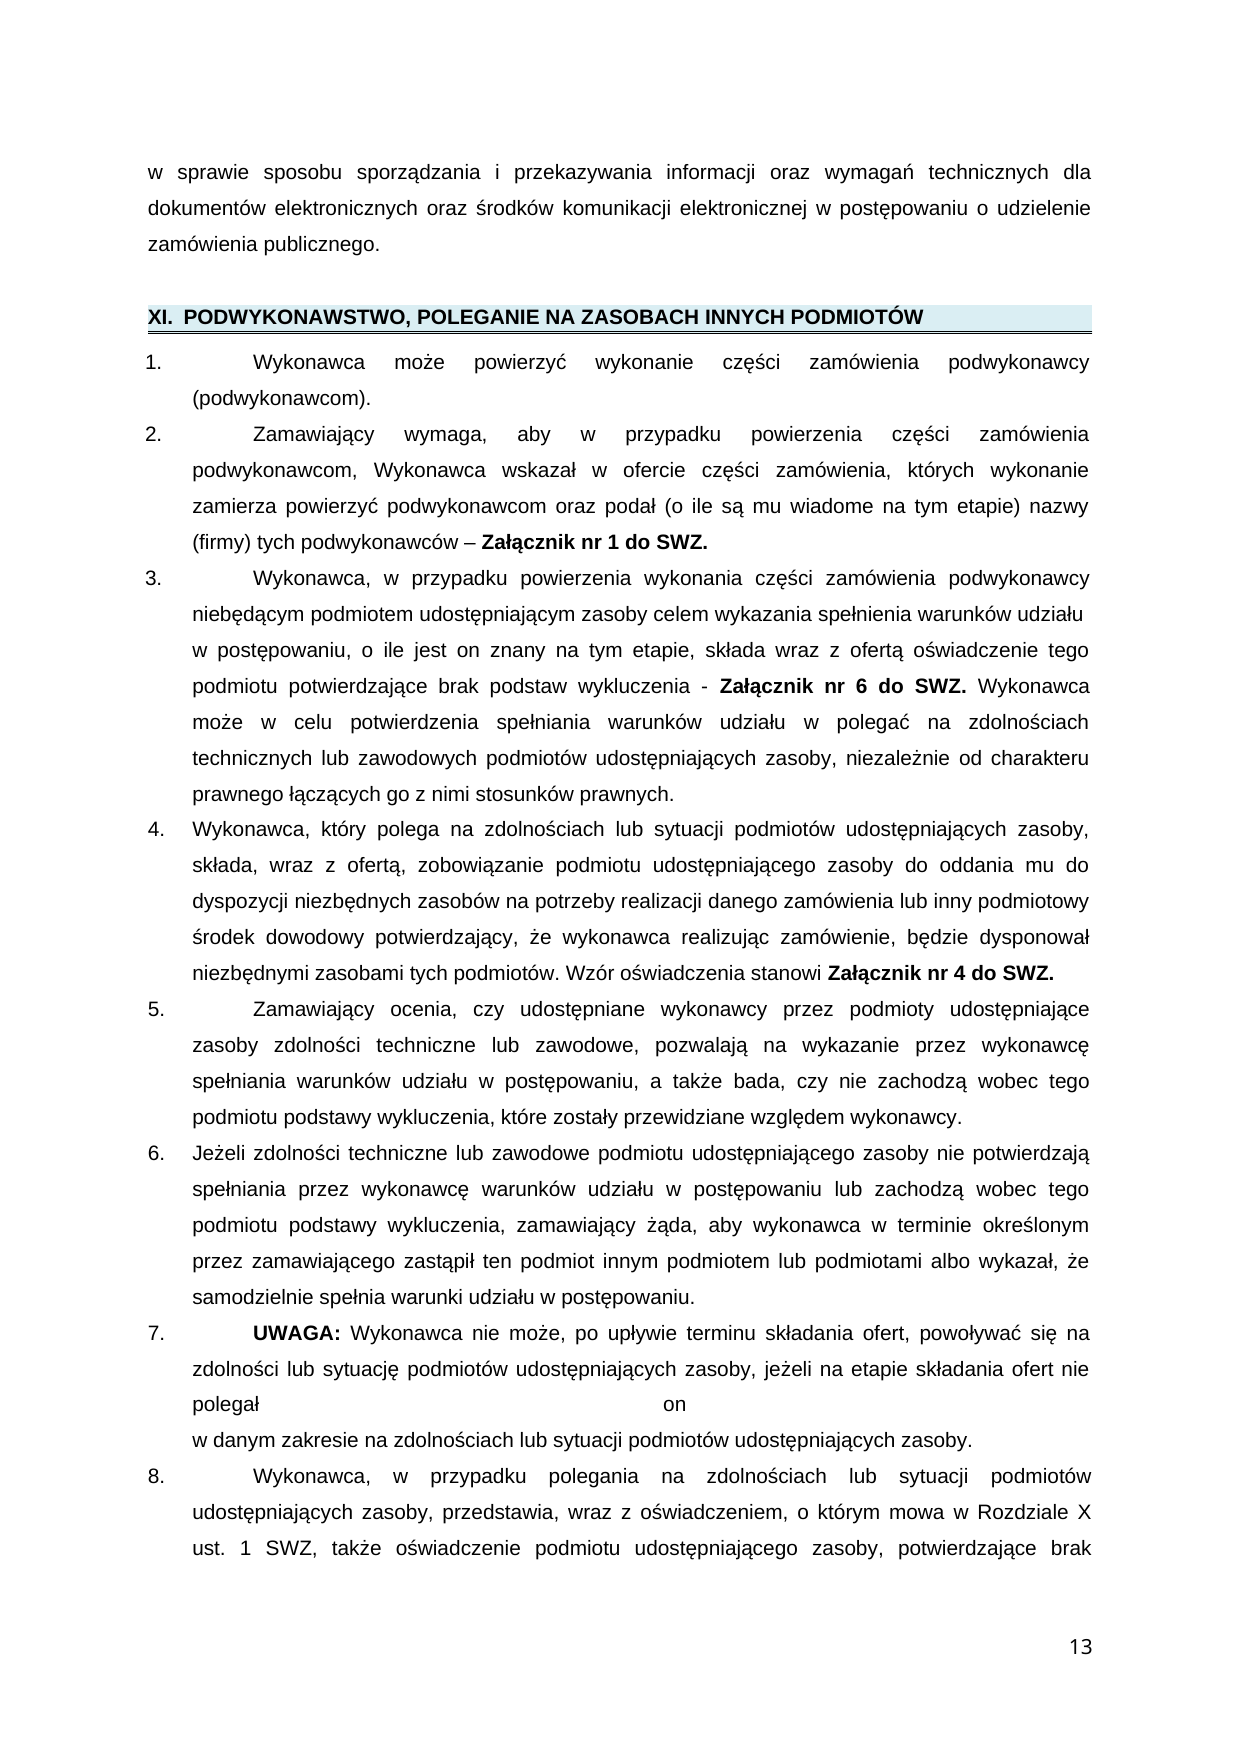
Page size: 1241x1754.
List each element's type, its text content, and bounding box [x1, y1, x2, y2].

list Zamawiający wymaga, aby w przypadku powierzenia części zamówienia podwykonawcom, Wykonawca wskazał w ofercie części zamówienia, których wykonanie zamierza powierzyć podwykonawcom oraz podał (o ile są mu wiadome na tym etapie) nazwy (firmy) tych podwykonawców – Załącznik nr 1 do SWZ. [145, 422, 1090, 554]
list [148, 1464, 1092, 1560]
list PODWYKONAWSTWO, POLEGANIE NA ZASOBACH INNYCH PODMIOTÓW [148, 305, 1092, 331]
list Wykonawca, który polega na zdolnościach lub sytuacji podmiotów udostępniających zasoby, składa, wraz z ofertą, zobowiązanie podmiotu udostępniającego zasoby do oddania mu do dyspozycji niezbędnych zasobów na potrzeby realizacji danego zamówienia lub inny podmiotowy środek dowodowy potwierdzający, że wykonawca realizując zamówienie, będzie dysponował niezbędnymi zasobami tych podmiotów. Wzór oświadczenia stanowi Załącznik nr 4 do SWZ. [148, 817, 1090, 985]
list Wykonawca może powierzyć wykonanie części zamówienia podwykonawcy (podwykonawcom). [145, 350, 1090, 410]
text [148, 159, 1092, 255]
list Zamawiający ocenia, czy udostępniane wykonawcy przez podmioty udostępniające zasoby zdolności techniczne lub zawodowe, pozwalają na wykazanie przez wykonawcę spełniania warunków udziału w postępowaniu, a także bada, czy nie zachodzą wobec tego podmiotu podstawy wykluczenia, które zostały przewidziane względem wykonawcy. [148, 997, 1090, 1129]
list UWAGA: Wykonawca nie może, po upływie terminu składania ofert, powoływać się na zdolności lub sytuację podmiotów udostępniających zasoby, jeżeli na etapie składania ofert nie polegał on w danym zakresie na zdolnościach lub sytuacji podmiotów udostępniających zasoby. [148, 1320, 1090, 1452]
list Jeżeli zdolności techniczne lub zawodowe podmiotu udostępniającego zasoby nie potwierdzają spełniania przez wykonawcę warunków udziału w postępowaniu lub zachodzą wobec tego podmiotu podstawy wykluczenia, zamawiający żąda, aby wykonawca w terminie określonym przez zamawiającego zastąpił ten podmiot innym podmiotem lub podmiotami albo wykazał, że samodzielnie spełnia warunki udziału w postępowaniu. [148, 1141, 1090, 1308]
list Wykonawca, w przypadku powierzenia wykonania części zamówienia podwykonawcy niebędącym podmiotem udostępniającym zasoby celem wykazania spełnienia warunków udziału w postępowaniu, o ile jest on znany na tym etapie, składa wraz z ofertą oświadczenie tego podmiotu potwierdzające brak podstaw wykluczenia - Załącznik nr 6 do SWZ. Wykonawca może w celu potwierdzenia spełniania warunków udziału w polegać na zdolnościach technicznych lub zawodowych podmiotów udostępniających zasoby, niezależnie od charakteru prawnego łączących go z nimi stosunków prawnych. [145, 566, 1090, 805]
